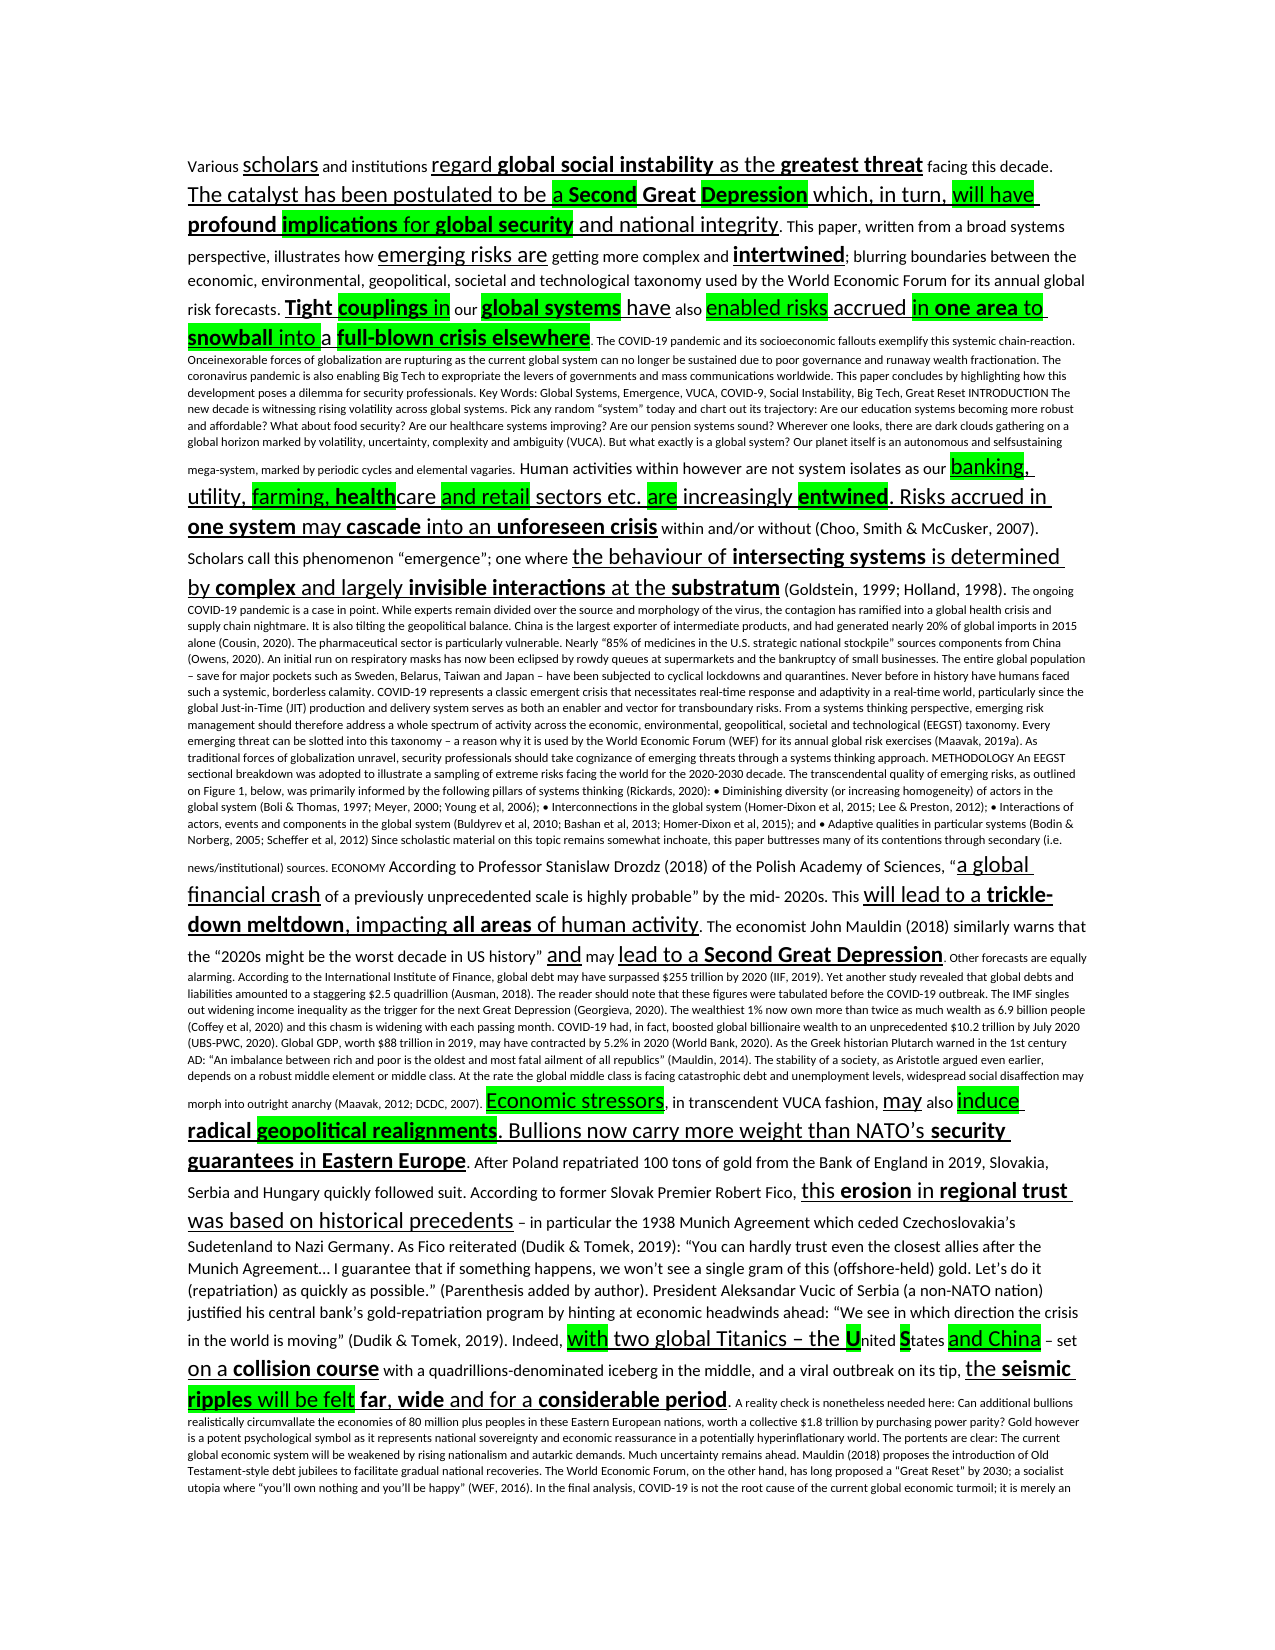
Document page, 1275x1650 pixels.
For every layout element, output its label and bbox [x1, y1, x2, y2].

text [187, 150, 1087, 1495]
